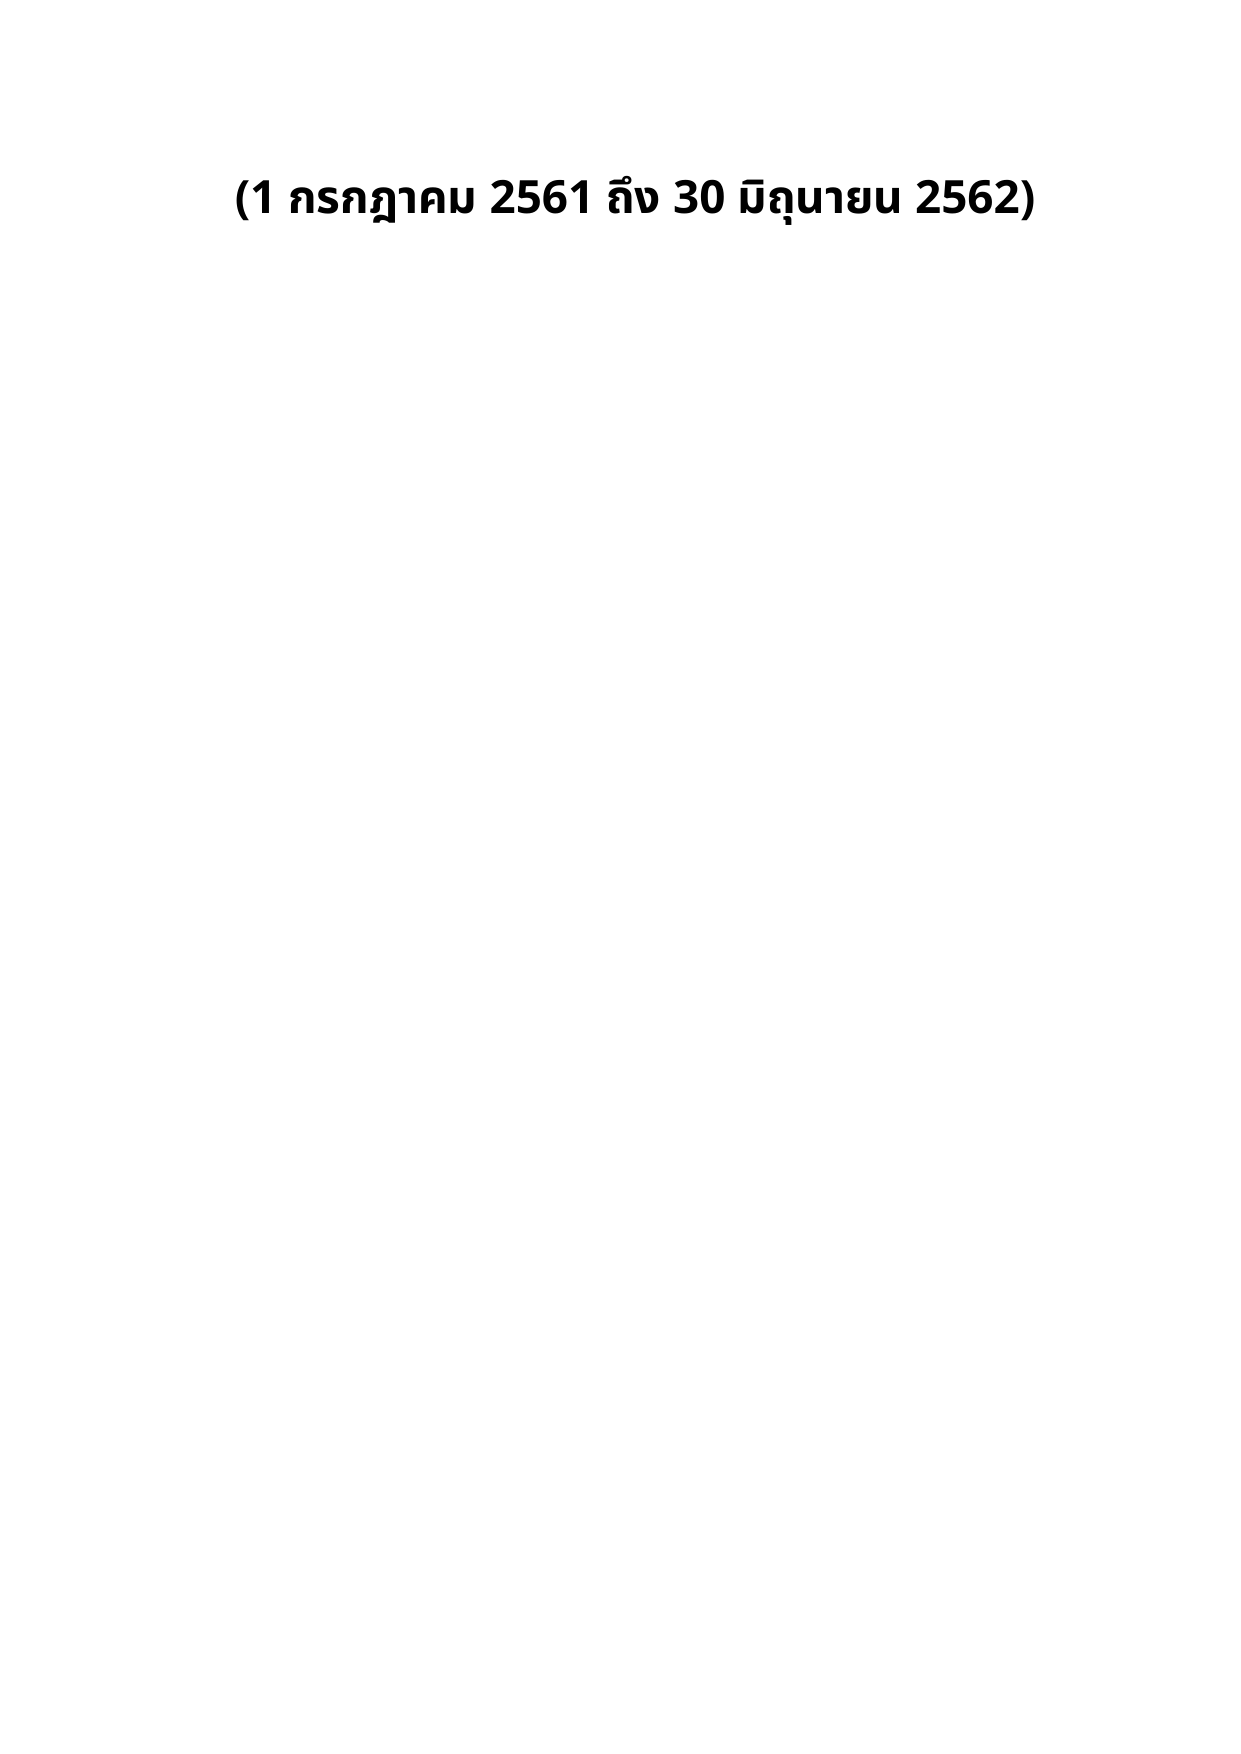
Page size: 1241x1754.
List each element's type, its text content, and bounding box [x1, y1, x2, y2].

text (1 กรกฎาคม 2561 ถึง 30 มิถุนายน 2562) [148, 165, 1122, 234]
